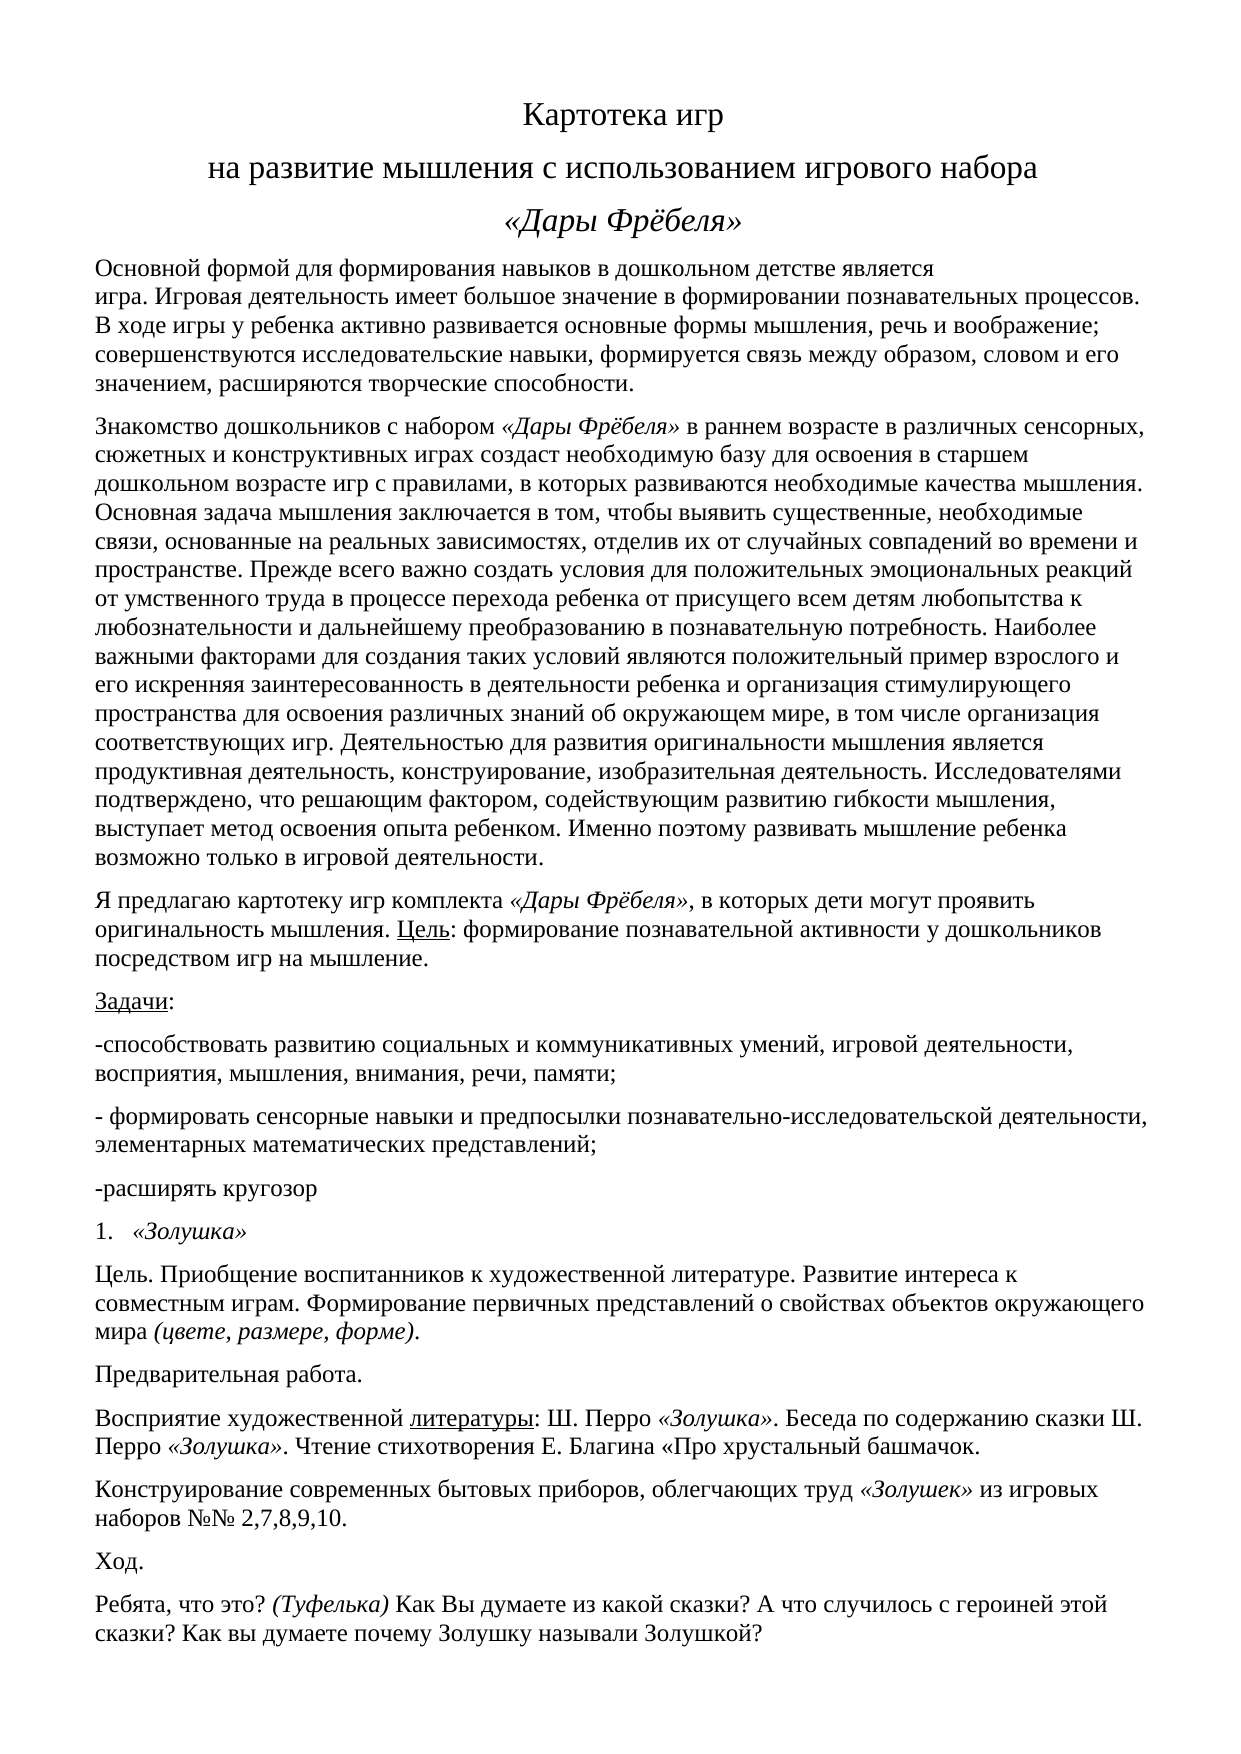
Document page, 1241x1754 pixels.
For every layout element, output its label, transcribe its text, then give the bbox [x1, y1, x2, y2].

text -способствовать развитию социальных и коммуникативных умений, игровой деятельности, восприятия, мышления, внимания, речи, памяти; [94, 1029, 1152, 1086]
text Ребята, что это? (Туфелька) Как Вы думаете из какой сказки? А что случилось с героиней этой сказки? Как вы думаете почему Золушку называли Золушкой? [94, 1589, 1152, 1647]
text Я предлагаю картотеку игр комплекта «Дары Фрёбеля», в которых дети могут проявить оригинальность мышления. Цель: формирование познавательной активности у дошкольников посредством игр на мышление. [94, 885, 1152, 971]
text Предварительная работа. [94, 1359, 1152, 1388]
text -расширять кругозор [94, 1173, 1152, 1201]
text Восприятие художественной литературы: Ш. Перро «Золушка». Беседа по содержанию сказки Ш. Перро «Золушка». Чтение стихотворения Е. Благина «Про хрустальный башмачок. [94, 1403, 1152, 1460]
text Знакомство дошкольников с набором «Дары Фрёбеля» в раннем возрасте в различных сенсорных, сюжетных и конструктивных играх создаст необходимую базу для освоения в старшем дошкольном возрасте игр с правилами, в которых развиваются необходимые качества мышления. Основная задача мышления заключается в том, чтобы выявить существенные, необходимые связи, основанные на реальных зависимостях, отделив их от случайных совпадений во времени и пространстве. Прежде всего важно создать условия для положительных эмоциональных реакций от умственного труда в процессе перехода ребенка от присущего всем детям любопытства к любознательности и дальнейшему преобразованию в познавательную потребность. Наиболее важными факторами для создания таких условий являются положительный пример взрослого и его искренняя заинтересованность в деятельности ребенка и организация стимулирующего пространства для освоения различных знаний об окружающем мире, в том числе организация соответствующих игр. Деятельностью для развития оригинальности мышления является продуктивная деятельность, конструирование, изобразительная деятельность. Исследователями подтверждено, что решающим фактором, содействующим развитию гибкости мышления, выступает метод освоения опыта ребенком. Именно поэтому развивать мышление ребенка возможно только в игровой деятельности. [94, 411, 1152, 871]
text Цель. Приобщение воспитанников к художественной литературе. Развитие интереса к совместным играм. Формирование первичных представлений о свойствах объектов окружающего мира (цвете, размере, форме). [94, 1259, 1152, 1345]
text Конструирование современных бытовых приборов, облегчающих труд «Золушек» из игровых наборов №№ 2,7,8,9,10. [94, 1474, 1152, 1532]
text «Дары Фрёбеля» [94, 200, 1152, 238]
text Ход. [94, 1546, 1152, 1575]
text Задачи: [94, 986, 1152, 1014]
text - формировать сенсорные навыки и предпосылки познавательно-исследовательской деятельности, элементарных математических представлений; [94, 1101, 1152, 1158]
list «Золушка» [94, 1216, 1152, 1244]
text Основной формой для формирования навыков в дошкольном детстве является игра. Игровая деятельность имеет большое значение в формировании познавательных процессов. В ходе игры у ребенка активно развивается основные формы мышления, речь и воображение; совершенствуются исследовательские навыки, формируется связь между образом, словом и его значением, расширяются творческие способности. [94, 253, 1152, 396]
text на развитие мышления с использованием игрового набора [94, 147, 1152, 186]
text Картотека игр [94, 94, 1152, 133]
